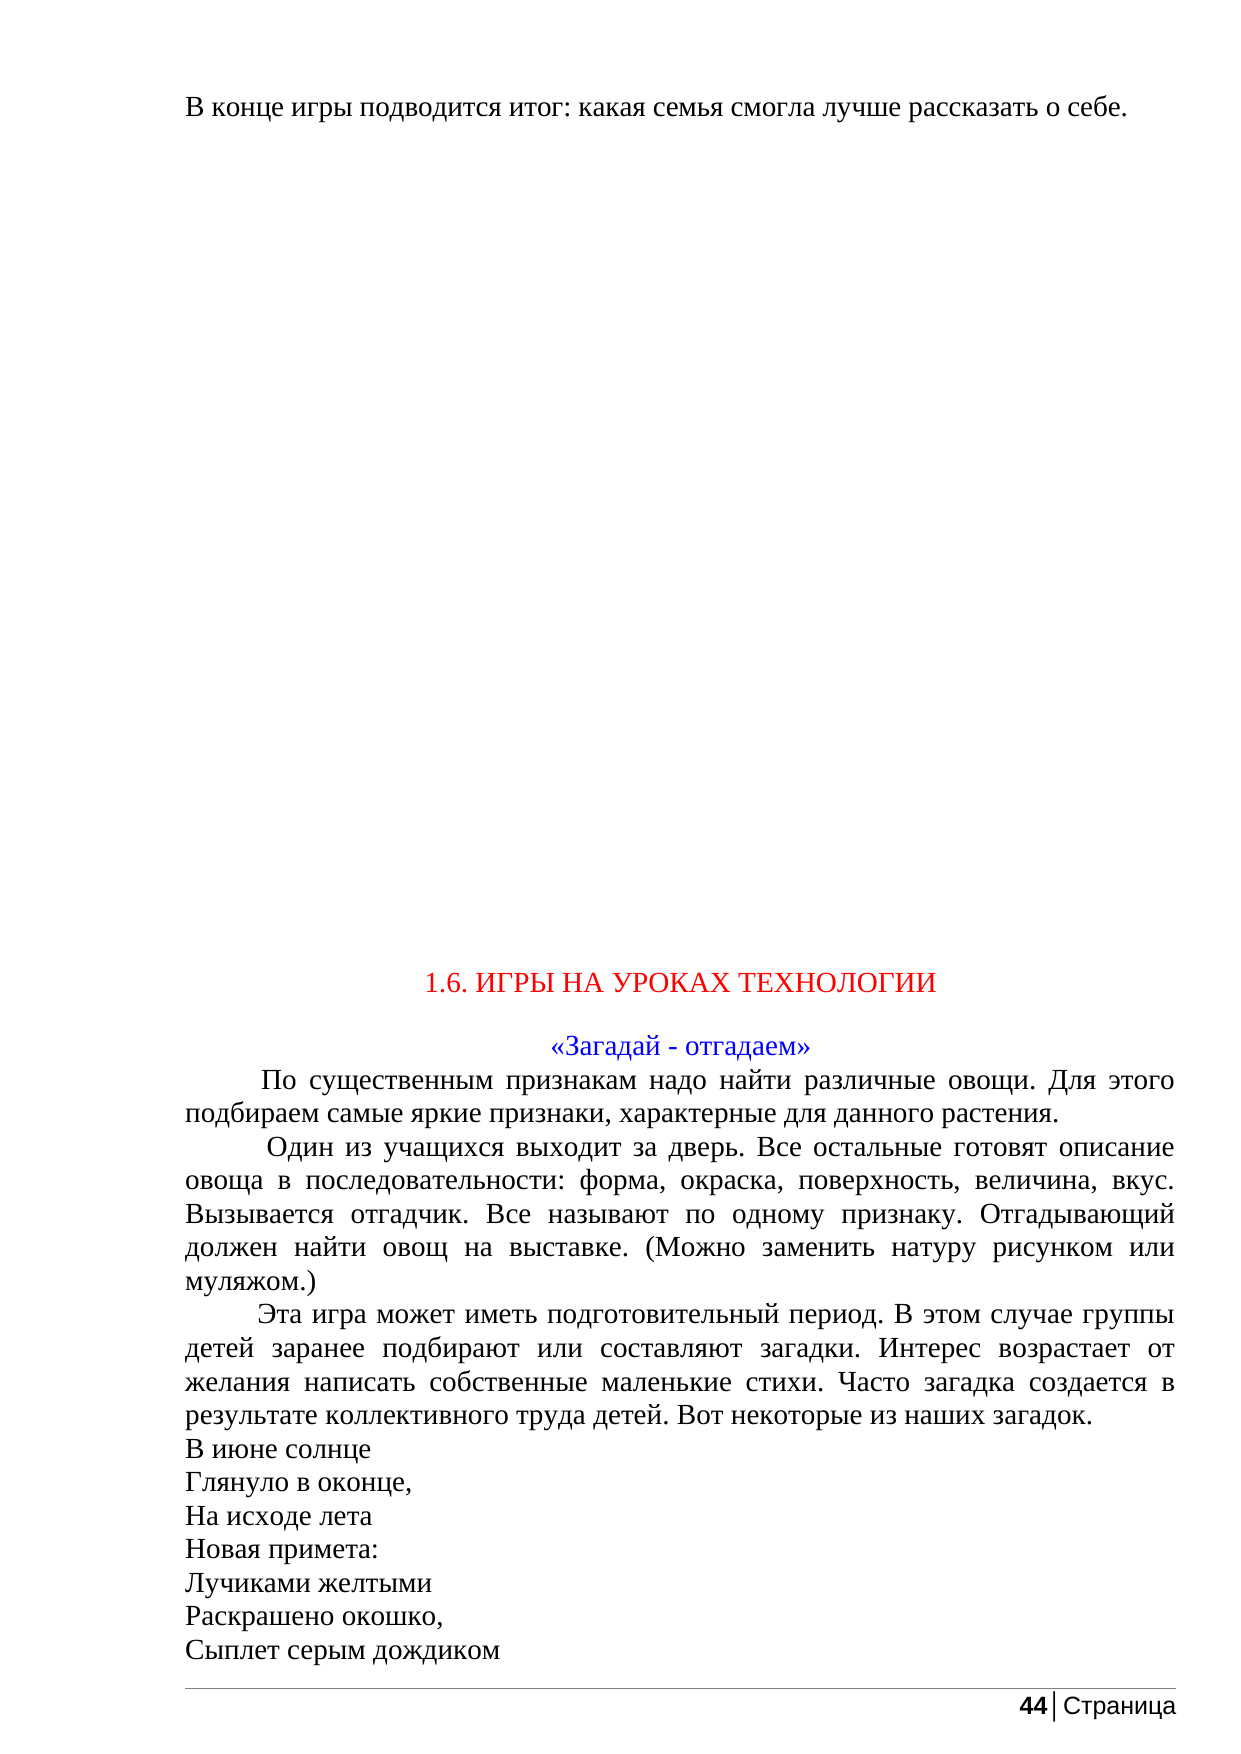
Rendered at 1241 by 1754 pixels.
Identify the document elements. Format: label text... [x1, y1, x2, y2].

text 1.6. ИГРЫ НА УРОКАХ ТЕХНОЛОГИИ [185, 966, 1176, 999]
text Глянуло в оконце, [185, 1464, 1176, 1498]
text Новая примета: [185, 1531, 1176, 1565]
text Эта игра может иметь подготовительный период. В этом случае группы детей заранее подбирают или составляют загадки. Интерес возрастает от желания написать собственные маленькие стихи. Часто загадка создается в результате коллективного труда детей. Вот некоторые из наших загадок. [185, 1297, 1176, 1431]
text По существенным признакам надо найти различные овощи. Для этого подбираем самые яркие признаки, характерные для данного растения. [185, 1062, 1176, 1129]
text В июне солнце [185, 1431, 1176, 1464]
text На исходе лета [185, 1498, 1176, 1531]
text «Загадай - отгадаем» [185, 1028, 1176, 1062]
text Сыплет серым дождиком [185, 1632, 1176, 1666]
text В конце игры подводится итог: какая семья смогла лучше рассказать о себе. [185, 89, 1176, 122]
text Лучиками желтыми [185, 1565, 1176, 1598]
text Раскрашено окошко, [185, 1598, 1176, 1632]
text Один из учащихся выходит за дверь. Все остальные готовят описание овоща в последовательности: форма, окраска, поверхность, величина, вкус. Вызывается отгадчик. Все называют по одному признаку. Отгадывающий должен найти овощ на выставке. (Можно заменить натуру рисунком или муляжом.) [185, 1129, 1176, 1297]
